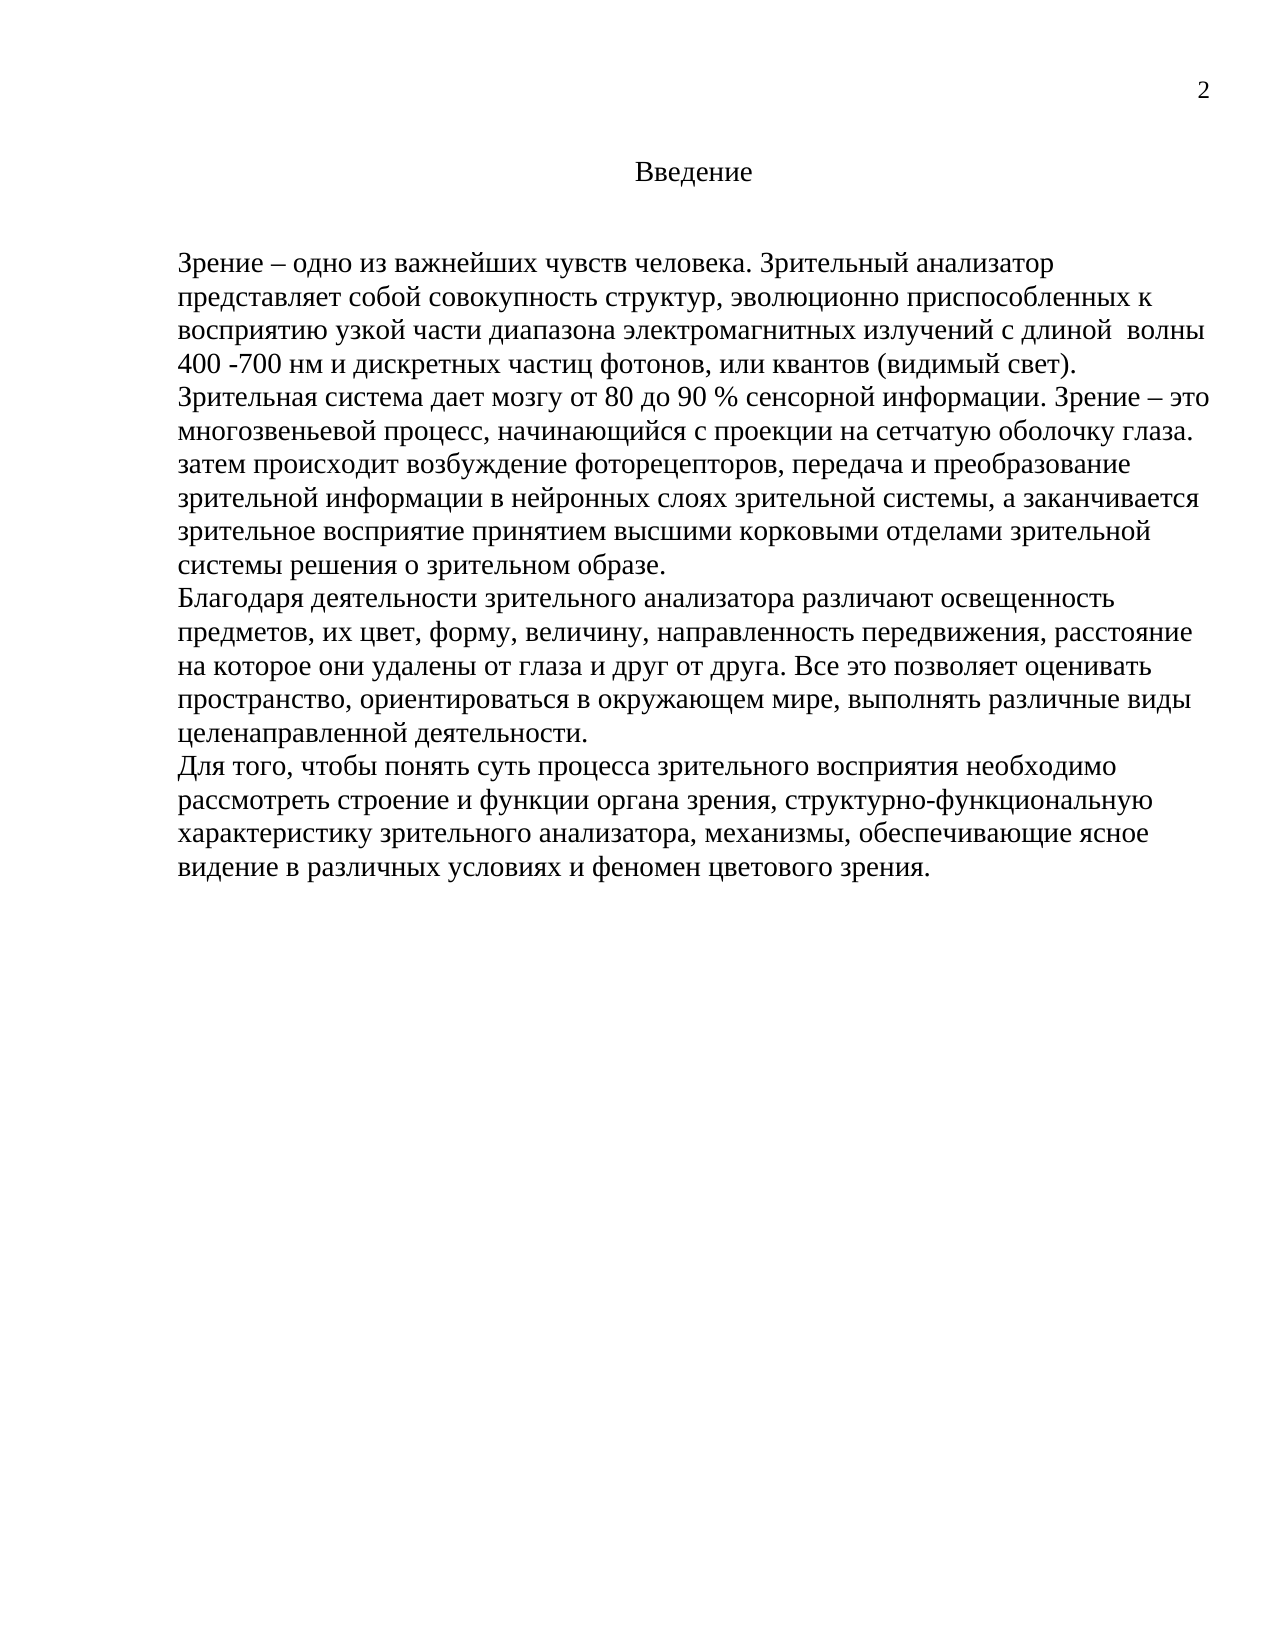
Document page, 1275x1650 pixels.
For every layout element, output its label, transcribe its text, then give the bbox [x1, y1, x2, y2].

text Для того, чтобы понять суть процесса зрительного восприятия необходимо рассмотреть строение и функции органа зрения, структурно-функциональную характеристику зрительного анализатора, механизмы, обеспечивающие ясное видение в различных условиях и феномен цветового зрения. [177, 748, 1210, 882]
text Зрение – одно из важнейших чувств человека. Зрительный анализатор представляет собой совокупность структур, эволюционно приспособленных к восприятию узкой части диапазона электромагнитных излучений с длиной волны 400 -700 нм и дискретных частиц фотонов, или квантов (видимый свет). Зрительная система дает мозгу от 80 до 90 % сенсорной информации. Зрение – это многозвеньевой процесс, начинающийся с проекции на сетчатую оболочку глаза. затем происходит возбуждение фоторецепторов, передача и преобразование зрительной информации в нейронных слоях зрительной системы, а заканчивается зрительное восприятие принятием высшими корковыми отделами зрительной системы решения о зрительном образе. [177, 245, 1210, 581]
text Благодаря деятельности зрительного анализатора различают освещенность предметов, их цвет, форму, величину, направленность передвижения, расстояние на которое они удалены от глаза и друг от друга. Все это позволяет оценивать пространство, ориентироваться в окружающем мире, выполнять различные виды целенаправленной деятельности. [177, 581, 1210, 748]
subtitle Введение [177, 154, 1210, 188]
